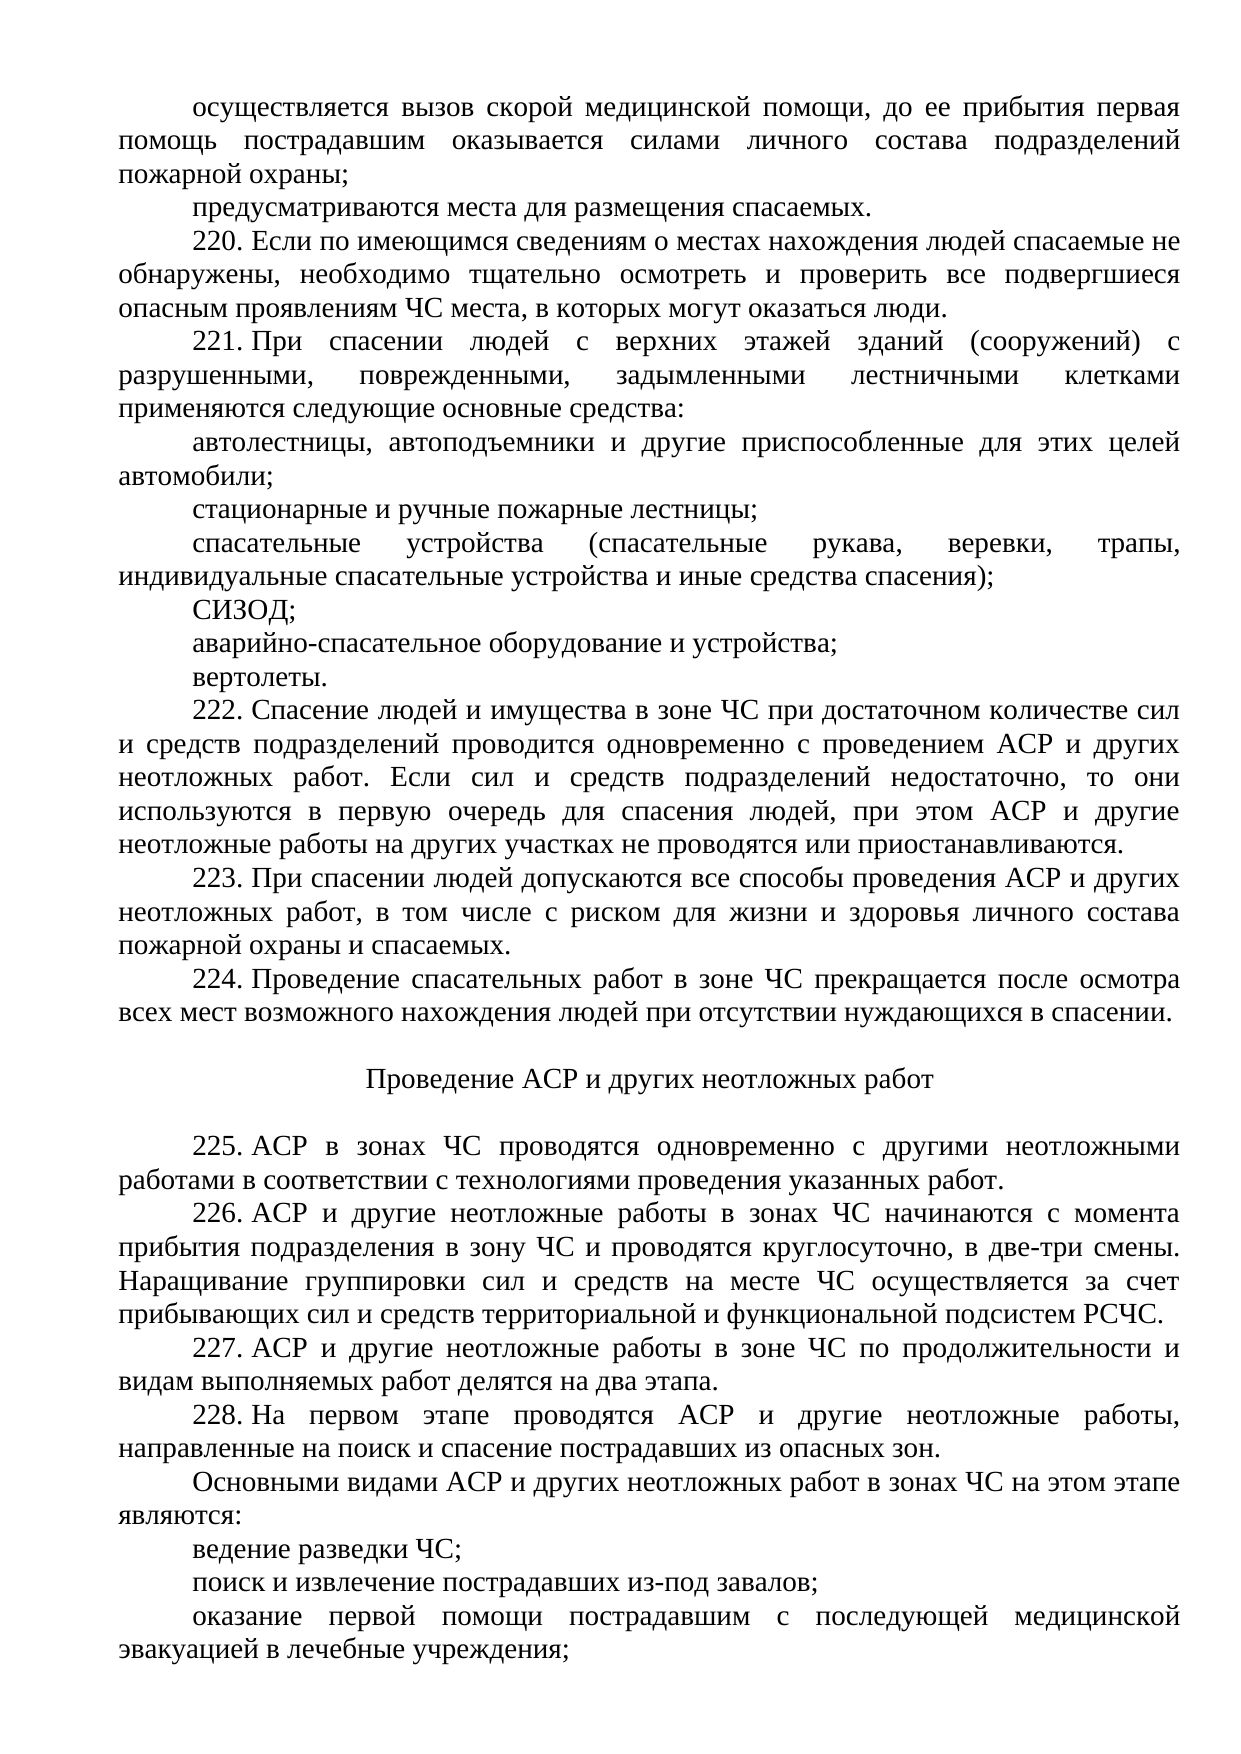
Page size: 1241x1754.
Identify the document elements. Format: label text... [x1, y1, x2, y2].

list АСР в зонах ЧС проводятся одновременно с другими неотложными работами в соответствии с технологиями проведения указанных работ. [118, 1128, 1181, 1196]
list АСР и другие неотложные работы в зонах ЧС начинаются с момента прибытия подразделения в зону ЧС и проводятся круглосуточно, в две-три смены. Наращивание группировки сил и средств на месте ЧС осуществляется за счет прибывающих сил и средств территориальной и функциональной подсистем РСЧС. [118, 1196, 1181, 1330]
list Спасение людей и имущества в зоне ЧС при достаточном количестве сил и средств подразделений проводится одновременно с проведением АСР и других неотложных работ. Если сил и средств подразделений недостаточно, то они используются в первую очередь для спасения людей, при этом АСР и другие неотложные работы на других участках не проводятся или приостанавливаются. [118, 692, 1181, 860]
list Если по имеющимся сведениям о местах нахождения людей спасаемые не обнаружены, необходимо тщательно осмотреть и проверить все подвергшиеся опасным проявлениям ЧС места, в которых могут оказаться люди. [118, 223, 1181, 323]
text ведение разведки ЧС; [118, 1531, 1181, 1564]
list При спасении людей допускаются все способы проведения АСР и других неотложных работ, в том числе с риском для жизни и здоровья личного состава пожарной охраны и спасаемых. [118, 860, 1181, 961]
text предусматриваются места для размещения спасаемых. [118, 189, 1181, 223]
list АСР и другие неотложные работы в зоне ЧС по продолжительности и видам выполняемых работ делятся на два этапа. [118, 1330, 1181, 1397]
text осуществляется вызов скорой медицинской помощи, до ее прибытия первая помощь пострадавшим оказывается силами личного состава подразделений пожарной охраны; [118, 89, 1181, 189]
text спасательные устройства (спасательные рукава, веревки, трапы, индивидуальные спасательные устройства и иные средства спасения); [118, 525, 1181, 592]
list На первом этапе проводятся АСР и другие неотложные работы, направленные на поиск и спасение пострадавших из опасных зон. [118, 1397, 1181, 1464]
list При спасении людей с верхних этажей зданий (сооружений) с разрушенными, поврежденными, задымленными лестничными клетками применяются следующие основные средства: [118, 323, 1181, 424]
text поиск и извлечение пострадавших из-под завалов; [118, 1564, 1181, 1598]
text вертолеты. [118, 659, 1181, 692]
text оказание первой помощи пострадавшим с последующей медицинской эвакуацией в лечебные учреждения; [118, 1598, 1181, 1665]
text аварийно-спасательное оборудование и устройства; [118, 625, 1181, 659]
list Проведение спасательных работ в зоне ЧС прекращается после осмотра всех мест возможного нахождения людей при отсутствии нуждающихся в спасении. [118, 961, 1181, 1028]
text Основными видами АСР и других неотложных работ в зонах ЧС на этом этапе являются: [118, 1464, 1181, 1531]
text Проведение АСР и других неотложных работ [118, 1061, 1181, 1095]
text автолестницы, автоподъемники и другие приспособленные для этих целей автомобили; [118, 424, 1181, 491]
text стационарные и ручные пожарные лестницы; [118, 491, 1181, 525]
text СИЗОД; [118, 592, 1181, 625]
